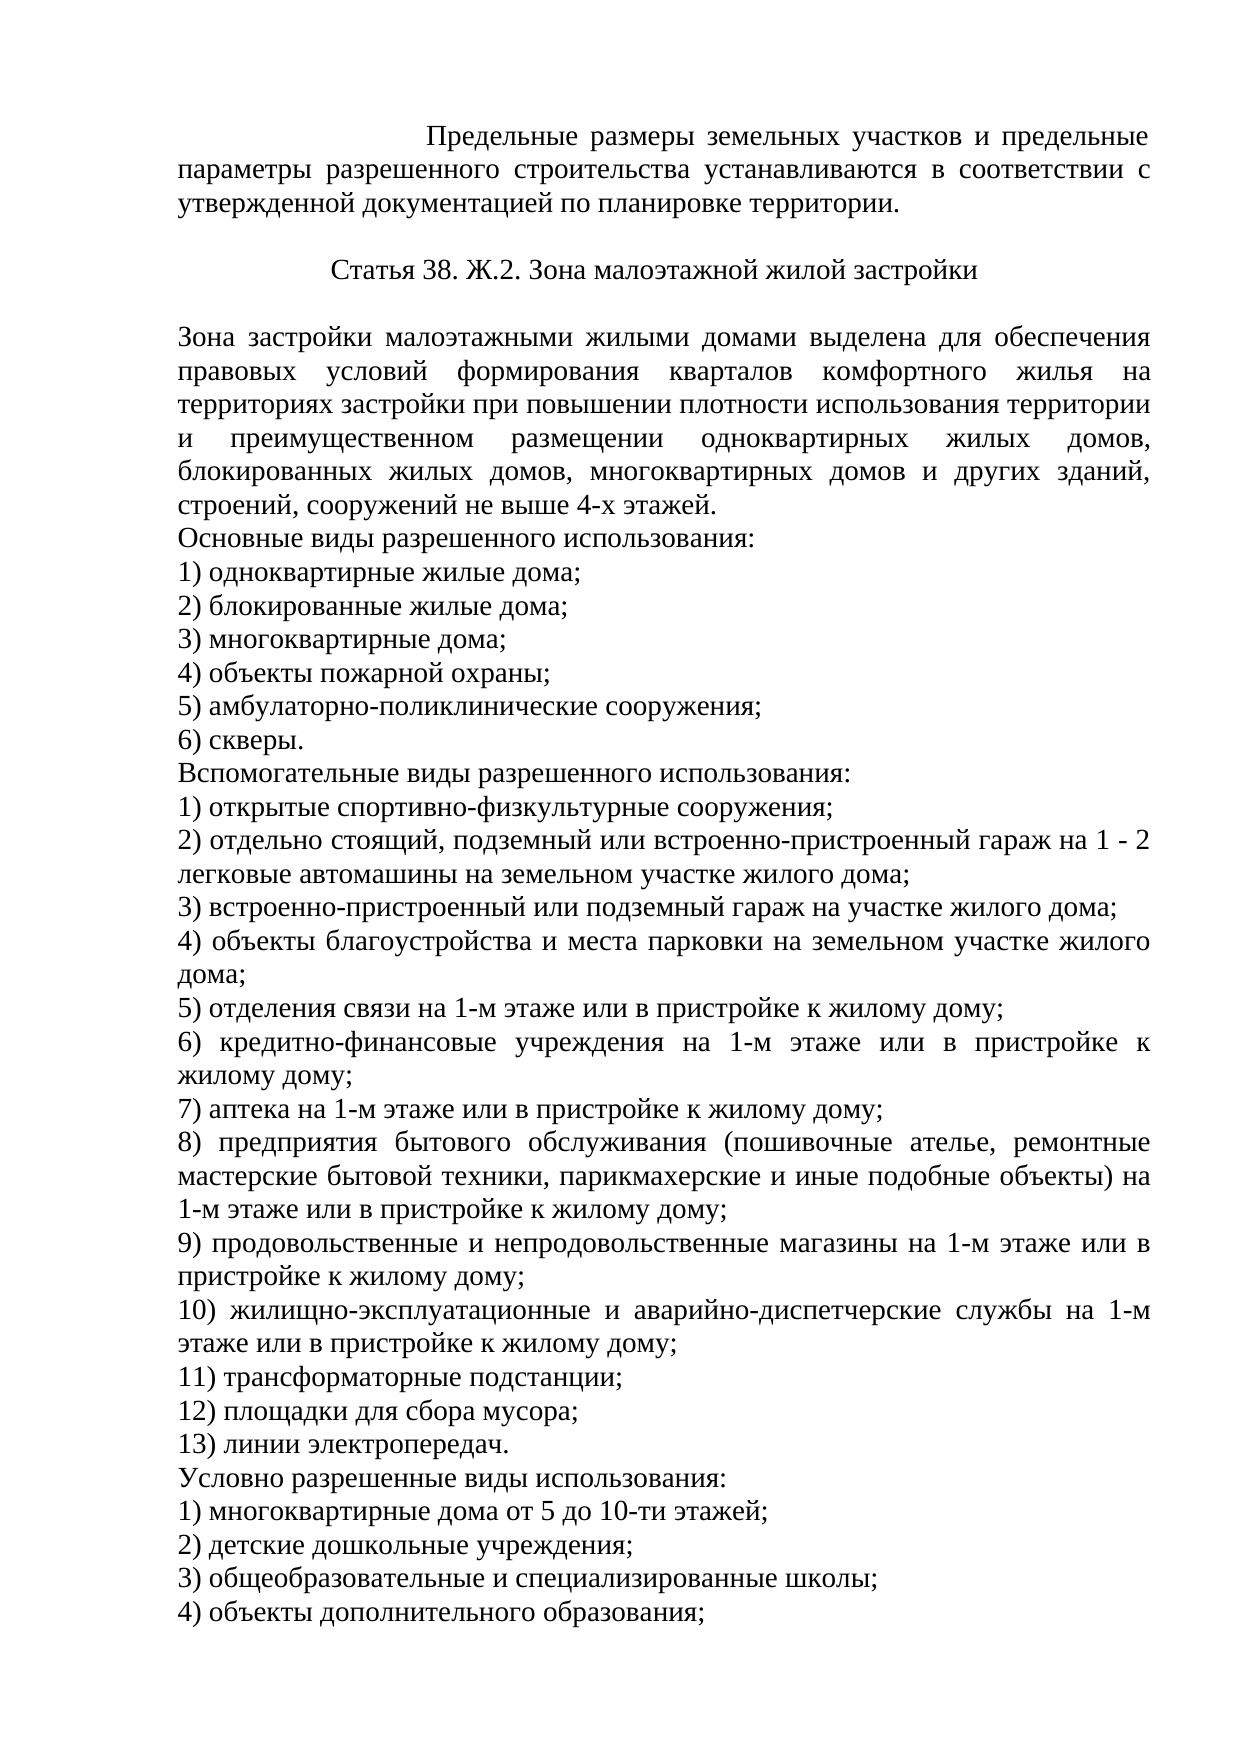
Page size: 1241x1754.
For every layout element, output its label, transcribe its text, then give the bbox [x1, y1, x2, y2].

text 5) отделения связи на 1-м этаже или в пристройке к жилому дому; [177, 990, 1152, 1024]
text 3) встроенно-пристроенный или подземный гараж на участке жилого дома; [177, 889, 1152, 923]
text 6) кредитно-финансовые учреждения на 1-м этаже или в пристройке к жилому дому; [177, 1024, 1152, 1091]
text 2) отдельно стоящий, подземный или встроенно-пристроенный гараж на 1 - 2 легковые автомашины на земельном участке жилого дома; [177, 822, 1152, 889]
text 2) детские дошкольные учреждения; [177, 1527, 1152, 1560]
text 3) общеобразовательные и специализированные школы; [177, 1560, 1152, 1594]
text Основные виды разрешенного использования: [177, 521, 1152, 554]
text 11) трансформаторные подстанции; [177, 1359, 1152, 1393]
text 12) площадки для сбора мусора; [177, 1393, 1152, 1426]
text 4) объекты дополнительного образования; [177, 1594, 1152, 1627]
text 2) блокированные жилые дома; [177, 588, 1152, 621]
text 1) одноквартирные жилые дома; [177, 554, 1152, 588]
text Предельные размеры земельных участков и предельные параметры разрешенного строительства устанавливаются в соответствии с утвержденной документацией по планировке территории. [177, 118, 1152, 219]
text Вспомогательные виды разрешенного использования: [177, 755, 1152, 789]
text 3) многоквартирные дома; [177, 621, 1152, 655]
text Статья 38. Ж.2. Зона малоэтажной жилой застройки [177, 252, 1152, 286]
text 4) объекты пожарной охраны; [177, 655, 1152, 688]
text 1) многоквартирные дома от 5 до 10-ти этажей; [177, 1493, 1152, 1527]
text 1) открытые спортивно-физкультурные сооружения; [177, 789, 1152, 822]
text 7) аптека на 1-м этаже или в пристройке к жилому дому; [177, 1091, 1152, 1124]
text 9) продовольственные и непродовольственные магазины на 1-м этаже или в пристройке к жилому дому; [177, 1225, 1152, 1292]
text 10) жилищно-эксплуатационные и аварийно-диспетчерские службы на 1-м этаже или в пристройке к жилому дому; [177, 1292, 1152, 1359]
text 4) объекты благоустройства и места парковки на земельном участке жилого дома; [177, 923, 1152, 990]
text 8) предприятия бытового обслуживания (пошивочные ателье, ремонтные мастерские бытовой техники, парикмахерские и иные подобные объекты) на 1-м этаже или в пристройке к жилому дому; [177, 1124, 1152, 1225]
text Зона застройки малоэтажными жилыми домами выделена для обеспечения правовых условий формирования кварталов комфортного жилья на территориях застройки при повышении плотности использования территории и преимущественном размещении одноквартирных жилых домов, блокированных жилых домов, многоквартирных домов и других зданий, строений, сооружений не выше 4-х этажей. [177, 319, 1152, 521]
text 5) амбулаторно-поликлинические сооружения; [177, 688, 1152, 722]
text 6) скверы. [177, 722, 1152, 755]
text Условно разрешенные виды использования: [177, 1460, 1152, 1493]
text 13) линии электропередач. [177, 1426, 1152, 1460]
